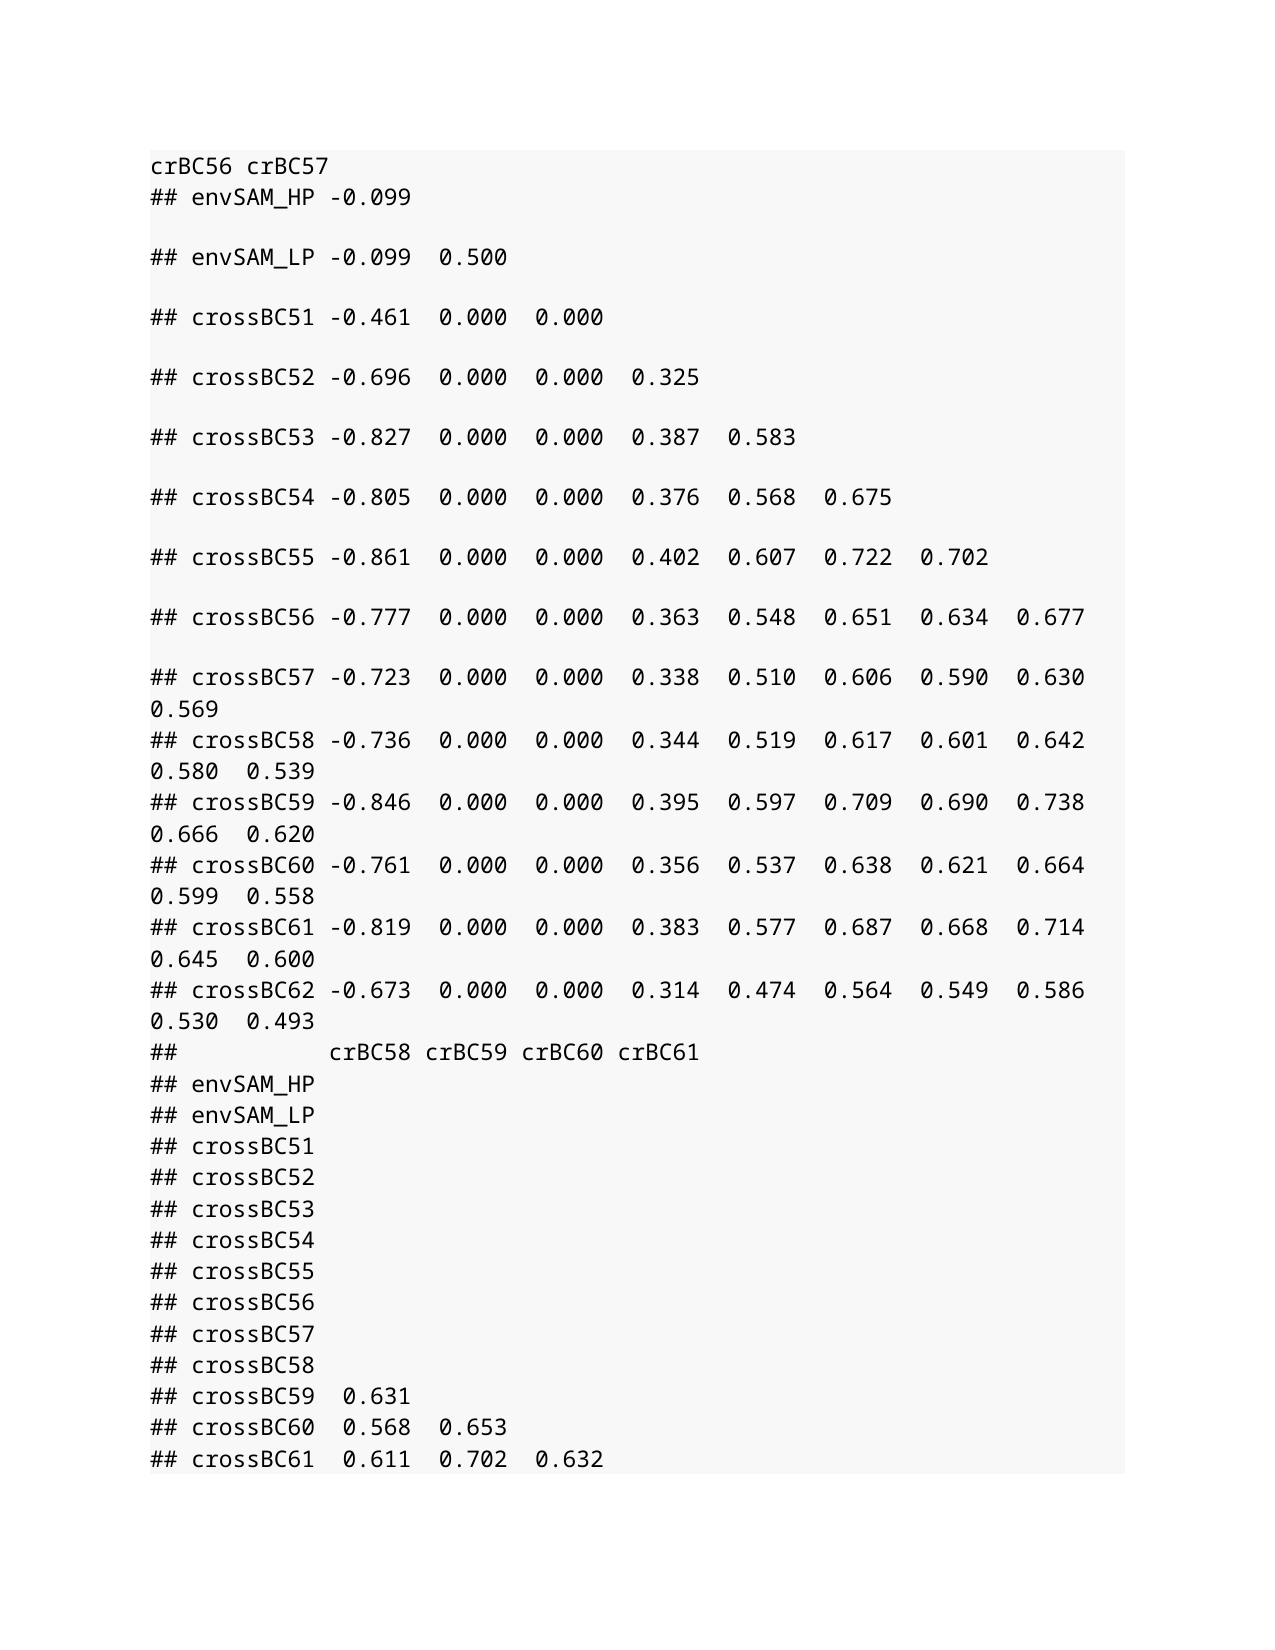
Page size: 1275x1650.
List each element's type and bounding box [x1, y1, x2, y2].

text [150, 150, 1125, 1474]
